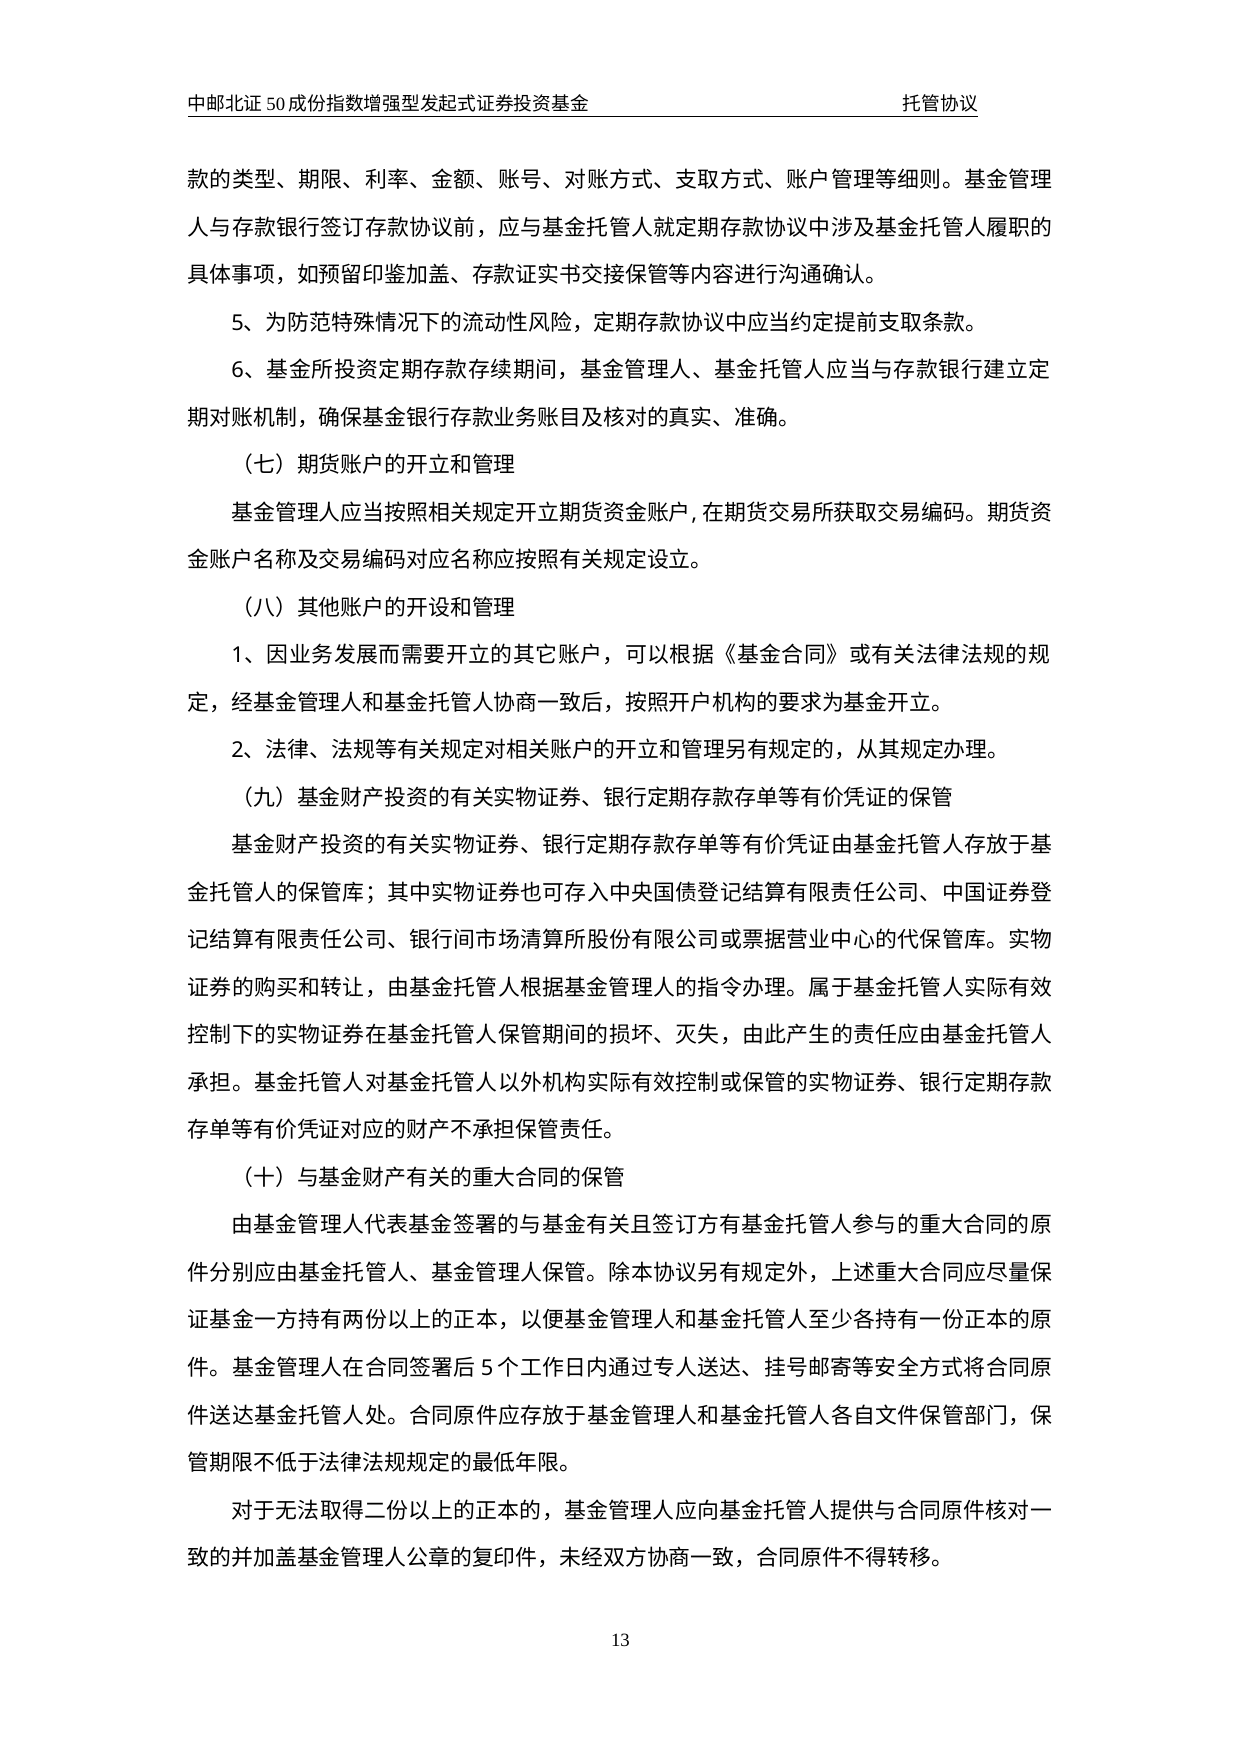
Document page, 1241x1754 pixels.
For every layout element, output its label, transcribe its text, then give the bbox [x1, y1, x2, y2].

text 5、为防范特殊情况下的流动性风险，定期存款协议中应当约定提前支取条款。 [187, 304, 1053, 336]
text 2、法律、法规等有关规定对相关账户的开立和管理另有规定的，从其规定办理。 [187, 732, 1053, 764]
text （十）与基金财产有关的重大合同的保管 [187, 1160, 1053, 1192]
text 基金管理人应当按照相关规定开立期货资金账户, 在期货交易所获取交易编码。期货资金账户名称及交易编码对应名称应按照有关规定设立。 [187, 495, 1053, 574]
text 1、因业务发展而需要开立的其它账户，可以根据《基金合同》或有关法律法规的规定，经基金管理人和基金托管人协商一致后，按照开户机构的要求为基金开立。 [187, 637, 1053, 717]
text 对于无法取得二份以上的正本的，基金管理人应向基金托管人提供与合同原件核对一致的并加盖基金管理人公章的复印件，未经双方协商一致，合同原件不得转移。 [187, 1493, 1053, 1572]
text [187, 162, 1053, 289]
text 由基金管理人代表基金签署的与基金有关且签订方有基金托管人参与的重大合同的原件分别应由基金托管人、基金管理人保管。除本协议另有规定外，上述重大合同应尽量保证基金一方持有两份以上的正本，以便基金管理人和基金托管人至少各持有一份正本的原件。基金管理人在合同签署后5个工作日内通过专人送达、挂号邮寄等安全方式将合同原件送达基金托管人处。合同原件应存放于基金管理人和基金托管人各自文件保管部门，保管期限不低于法律法规规定的最低年限。 [187, 1207, 1053, 1477]
text 基金财产投资的有关实物证券、银行定期存款存单等有价凭证由基金托管人存放于基金托管人的保管库；其中实物证券也可存入中央国债登记结算有限责任公司、中国证券登记结算有限责任公司、银行间市场清算所股份有限公司或票据营业中心的代保管库。实物证券的购买和转让，由基金托管人根据基金管理人的指令办理。属于基金托管人实际有效控制下的实物证券在基金托管人保管期间的损坏、灭失，由此产生的责任应由基金托管人承担。基金托管人对基金托管人以外机构实际有效控制或保管的实物证券、银行定期存款存单等有价凭证对应的财产不承担保管责任。 [187, 827, 1053, 1144]
text （七）期货账户的开立和管理 [187, 447, 1053, 479]
text （八）其他账户的开设和管理 [187, 590, 1053, 621]
text （九）基金财产投资的有关实物证券、银行定期存款存单等有价凭证的保管 [187, 780, 1053, 812]
text 6、基金所投资定期存款存续期间，基金管理人、基金托管人应当与存款银行建立定期对账机制，确保基金银行存款业务账目及核对的真实、准确。 [187, 352, 1053, 431]
